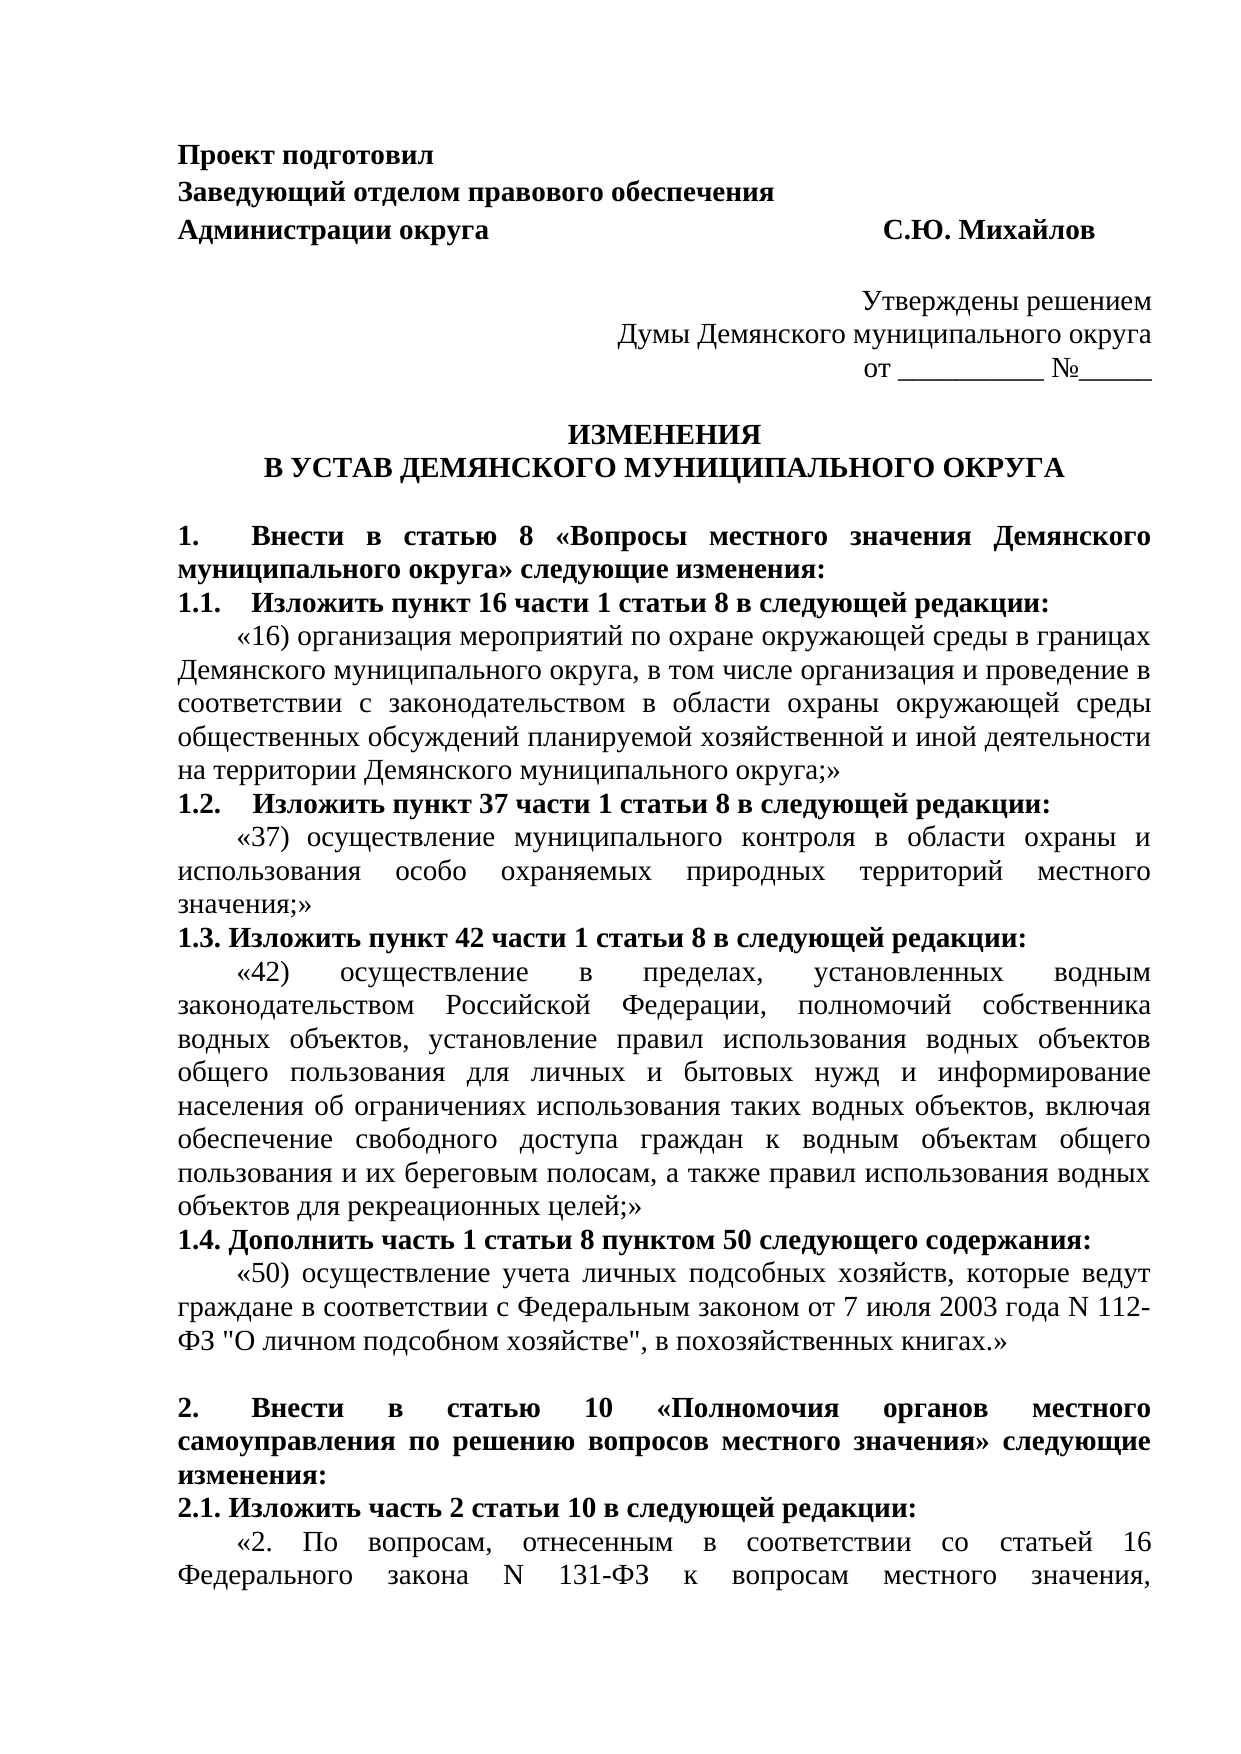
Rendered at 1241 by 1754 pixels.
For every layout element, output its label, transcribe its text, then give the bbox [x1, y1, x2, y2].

list Внести в статью 8 «Вопросы местного значения Демянского муниципального округа» следующие изменения: [177, 518, 1152, 585]
text Утверждены решением [177, 283, 1152, 316]
text В УСТАВ ДЕМЯНСКОГО МУНИЦИПАЛЬНОГО ОКРУГА [177, 451, 1152, 484]
text Заведующий отделом правового обеспечения [177, 170, 1152, 208]
text Думы Демянского муниципального округа [177, 316, 1152, 350]
text Проект подготовил [177, 133, 1152, 170]
text «16) организация мероприятий по охране окружающей среды в границах Демянского муниципального округа, в том числе организация и проведение в соответствии с законодательством в области охраны окружающей среды общественных обсуждений планируемой хозяйственной и иной деятельности на территории Демянского муниципального округа;» [177, 618, 1152, 786]
text «37) осуществление муниципального контроля в области охраны и использования особо охраняемых природных территорий местного значения;» [177, 819, 1152, 920]
text 2.1. Изложить часть 2 статьи 10 в следующей редакции: [177, 1490, 1152, 1524]
text Администрации округа С.Ю. Михайлов [177, 208, 1152, 245]
text 1.3. Изложить пункт 42 части 1 статьи 8 в следующей редакции: [177, 920, 1152, 954]
text ИЗМЕНЕНИЯ [177, 417, 1152, 451]
list Изложить пункт 37 части 1 статьи 8 в следующей редакции: [177, 786, 1152, 819]
text от __________ №_____ [177, 350, 1152, 383]
text «50) осуществление учета личных подсобных хозяйств, которые ведут граждане в соответствии с Федеральным законом от 7 июля 2003 года N 112-ФЗ "О личном подсобном хозяйстве", в похозяйственных книгах.» [177, 1256, 1152, 1356]
text 2. Внести в статью 10 «Полномочия органов местного самоуправления по решению вопросов местного значения» следующие изменения: [177, 1390, 1152, 1490]
text «42) осуществление в пределах, установленных водным законодательством Российской Федерации, полномочий собственника водных объектов, установление правил использования водных объектов общего пользования для личных и бытовых нужд и информирование населения об ограничениях использования таких водных объектов, включая обеспечение свободного доступа граждан к водным объектам общего пользования и их береговым полосам, а также правил использования водных объектов для рекреационных целей;» [177, 954, 1152, 1222]
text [177, 1524, 1152, 1591]
text 1.4. Дополнить часть 1 статьи 8 пунктом 50 следующего содержания: [177, 1222, 1152, 1256]
list Изложить пункт 16 части 1 статьи 8 в следующей редакции: [177, 585, 1152, 618]
